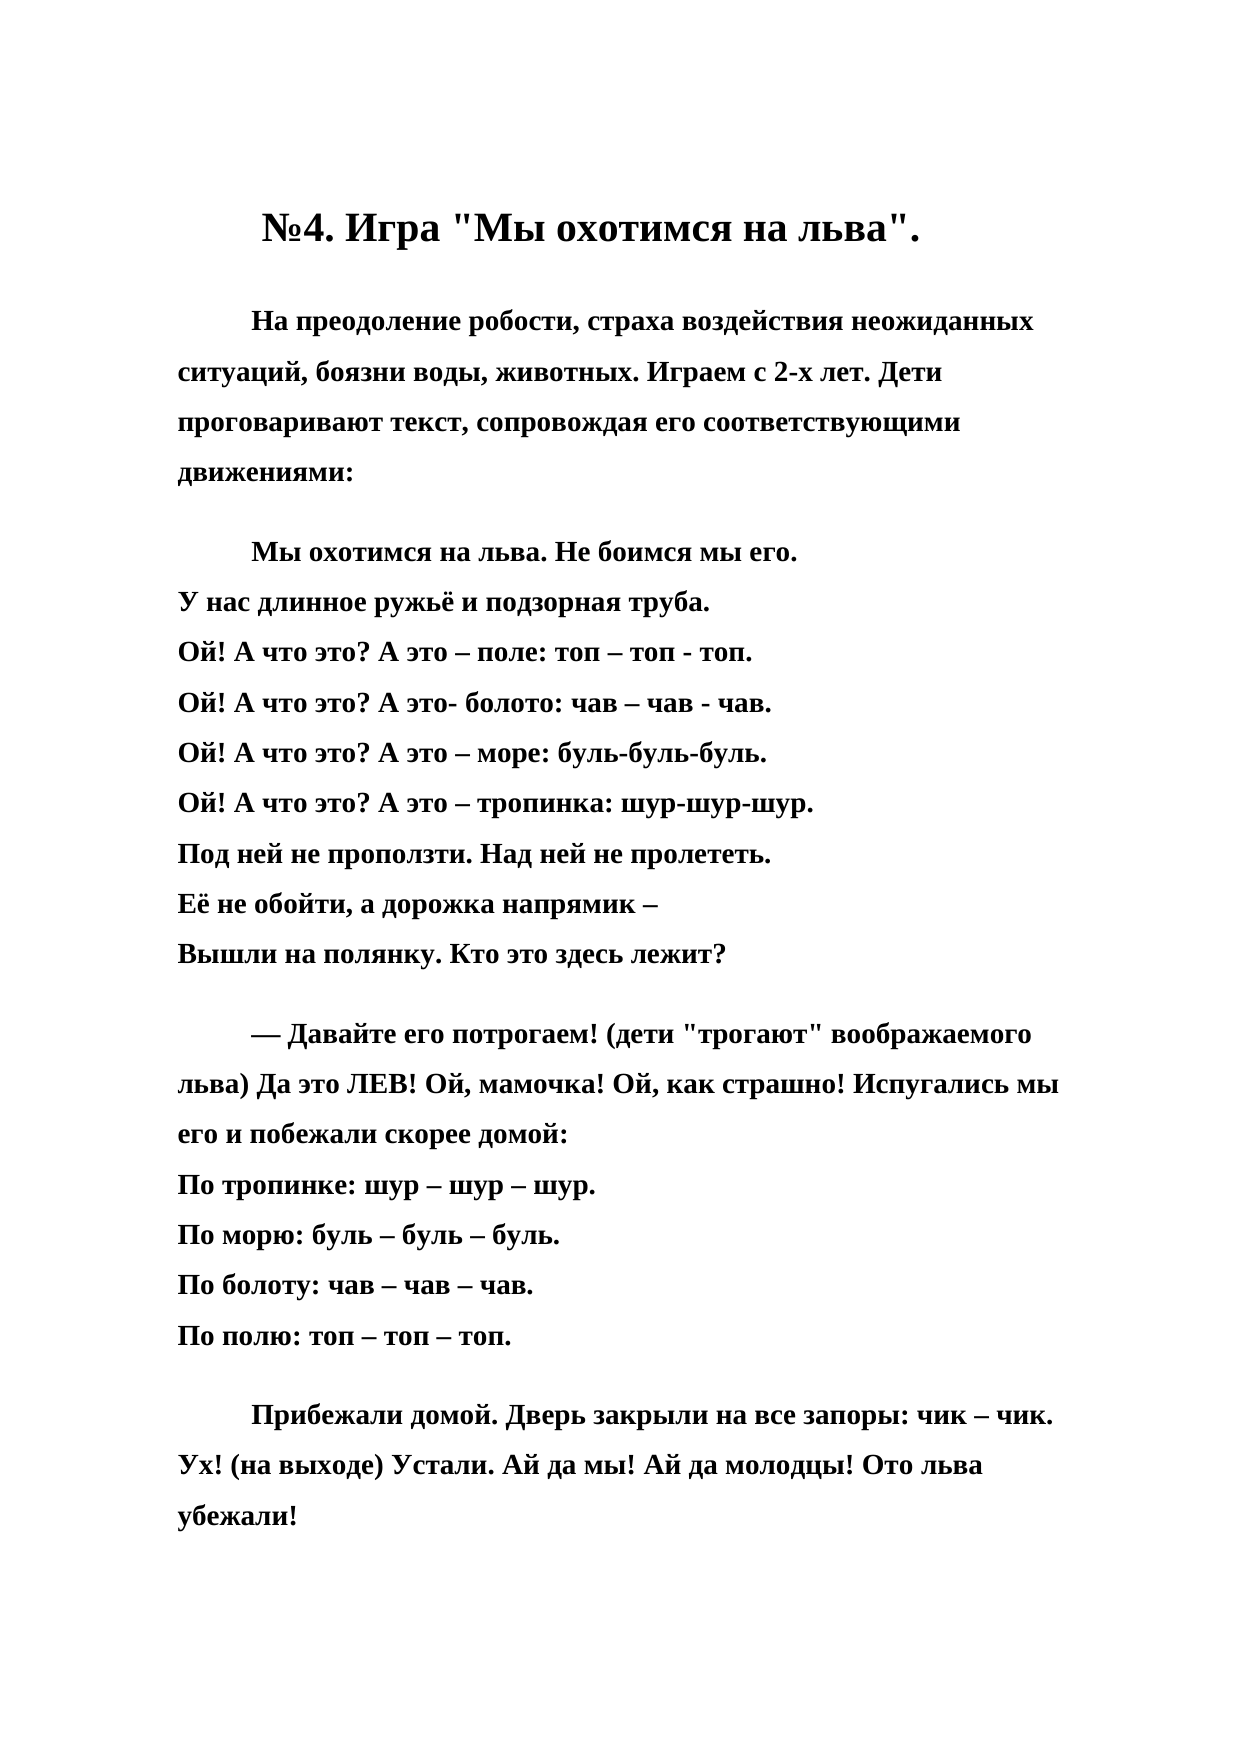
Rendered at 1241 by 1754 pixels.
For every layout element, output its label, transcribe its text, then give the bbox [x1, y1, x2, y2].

text №4. Игра "Мы охотимся на льва". [177, 202, 1093, 250]
text Прибежали домой. Дверь закрыли на все запоры: чик – чик. Ух! (на выходе) Устали. Ай да мы! Ай да молодцы! Ото льва убежали! [177, 1397, 1093, 1584]
text — Давайте его потрогаем! (дети "трогают" воображаемого льва) Да это ЛЕВ! Ой, мамочка! Ой, как страшно! Испугались мы его и побежали скорее домой: По тропинке: шур – шур – шур. По морю: буль – буль – буль. По болоту: чав – чав – чав. По полю: топ – топ – топ. [177, 1016, 1093, 1351]
text Мы охотимся на льва. Не боимся мы его. У нас длинное ружьё и подзорная труба. Ой! А что это? А это – поле: топ – топ - топ. Ой! А что это? А это- болото: чав – чав - чав. Ой! А что это? А это – море: буль-буль-буль. Ой! А что это? А это – тропинка: шур-шур-шур. Под ней не проползти. Над ней не пролететь. Её не обойти, а дорожка напрямик – Вышли на полянку. Кто это здесь лежит? [177, 534, 1093, 970]
text На преодоление робости, страха воздействия неожиданных ситуаций, боязни воды, животных. Играем с 2-х лет. Дети проговаривают текст, сопровождая его соответствующими движениями: [177, 303, 1093, 488]
